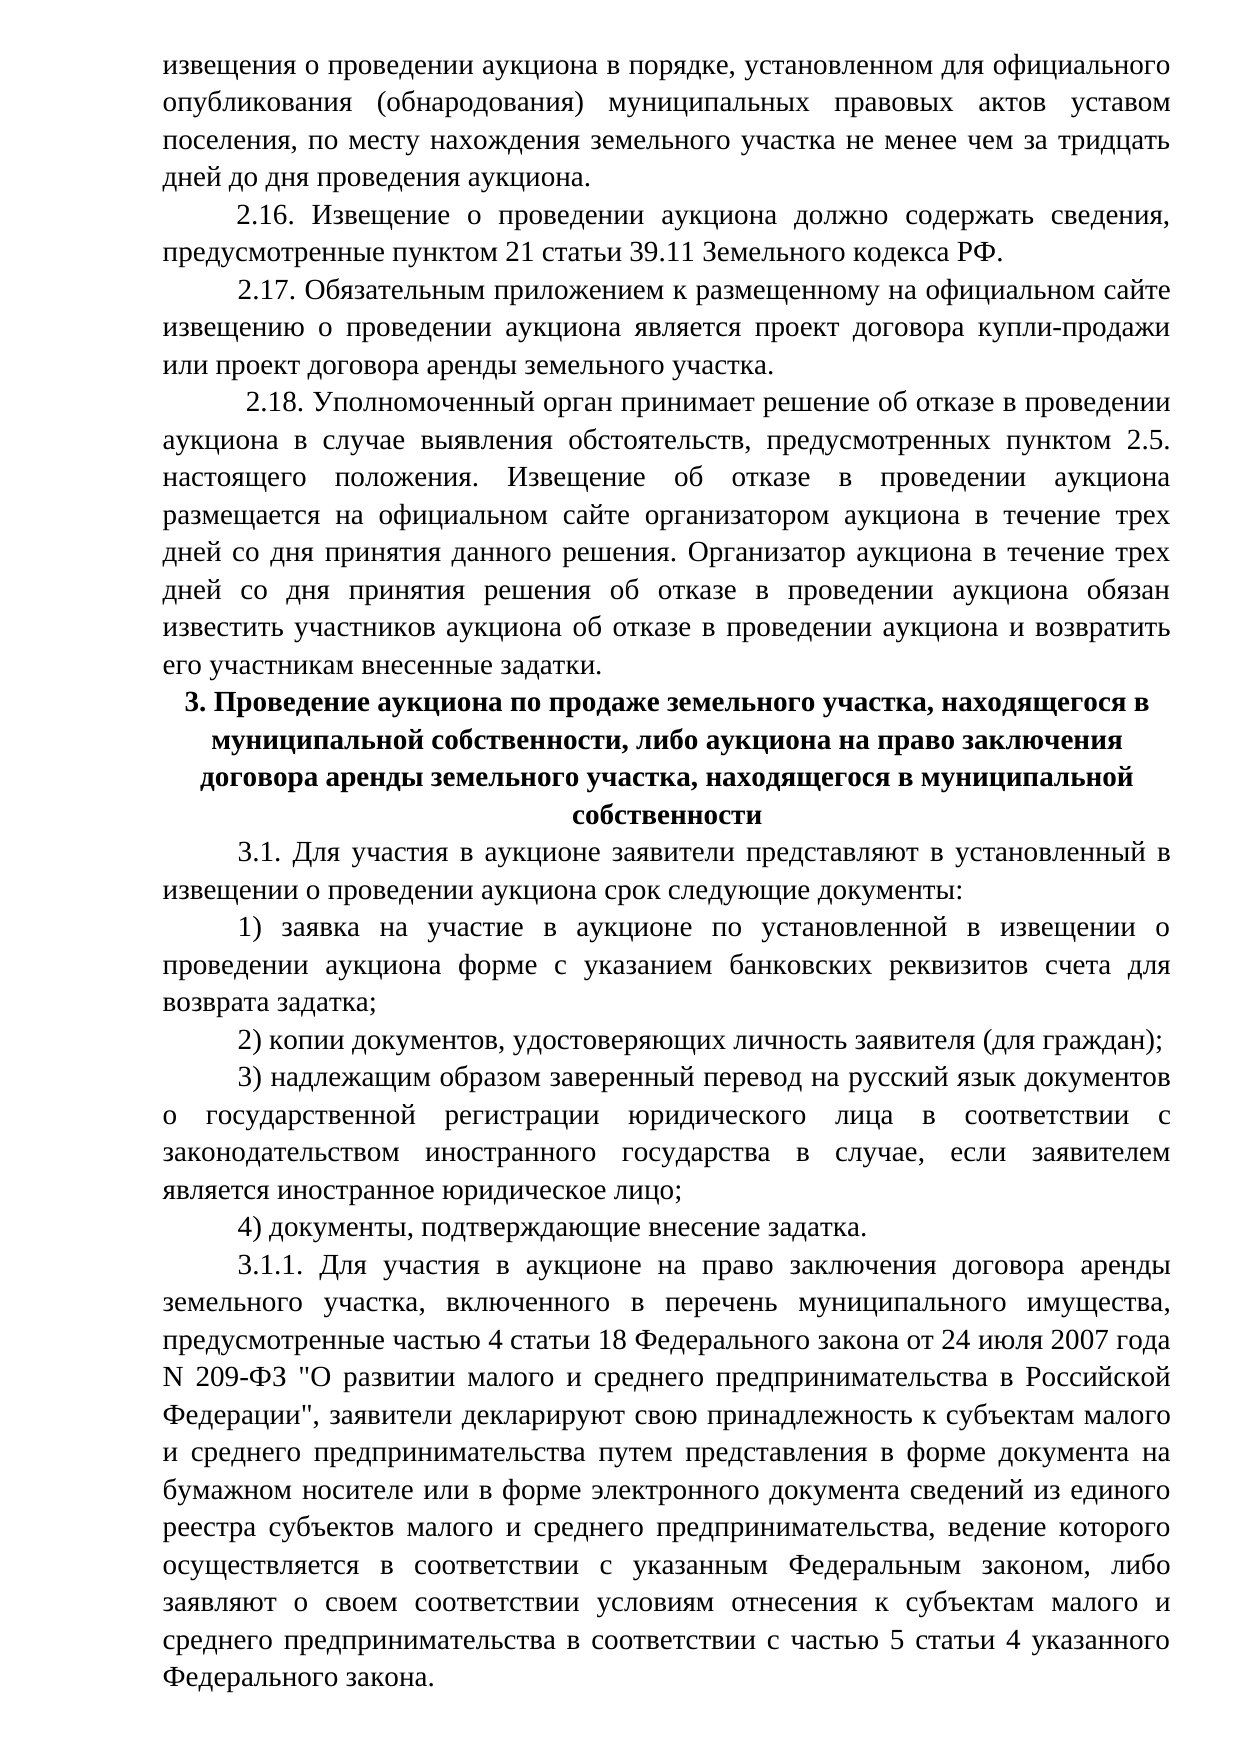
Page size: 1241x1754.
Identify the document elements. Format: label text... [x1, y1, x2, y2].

text 2.16. Извещение о проведении аукциона должно содержать сведения, предусмотренные пунктом 21 статьи 39.11 Земельного кодекса РФ. [162, 194, 1172, 269]
title 3. Проведение аукциона по продаже земельного участка, находящегося в муниципальной собственности, либо аукциона на право заключения договора аренды земельного участка, находящегося в муниципальной собственности [162, 682, 1172, 832]
title 2.17. Обязательным приложением к размещенному на официальном сайте извещению о проведении аукциона является проект договора купли-продажи или проект договора аренды земельного участка. [162, 269, 1172, 382]
text 3) надлежащим образом заверенный перевод на русский язык документов о государственной регистрации юридического лица в соответствии с законодательством иностранного государства в случае, если заявителем является иностранное юридическое лицо; [162, 1057, 1172, 1207]
text 3.1. Для участия в аукционе заявители представляют в установленный в извещении о проведении аукциона срок следующие документы: [162, 832, 1172, 907]
text 1) заявка на участие в аукционе по установленной в извещении о проведении аукциона форме с указанием банковских реквизитов счета для возврата задатка; [162, 907, 1172, 1019]
title 2.18. Уполномоченный орган принимает решение об отказе в проведении аукциона в случае выявления обстоятельств, предусмотренных пунктом 2.5. настоящего положения. Извещение об отказе в проведении аукциона размещается на официальном сайте организатором аукциона в течение трех дней со дня принятия данного решения. Организатор аукциона в течение трех дней со дня принятия решения об отказе в проведении аукциона обязан известить участников аукциона об отказе в проведении аукциона и возвратить его участникам внесенные задатки. [162, 382, 1172, 682]
text 4) документы, подтверждающие внесение задатка. [162, 1207, 1172, 1244]
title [162, 44, 1172, 194]
text 2) копии документов, удостоверяющих личность заявителя (для граждан); [162, 1019, 1172, 1057]
text 3.1.1. Для участия в аукционе на право заключения договора аренды земельного участка, включенного в перечень муниципального имущества, предусмотренные частью 4 статьи 18 Федерального закона от 24 июля 2007 года N 209-ФЗ "О развитии малого и среднего предпринимательства в Российской Федерации", заявители декларируют свою принадлежность к субъектам малого и среднего предпринимательства путем представления в форме документа на бумажном носителе или в форме электронного документа сведений из единого реестра субъектов малого и среднего предпринимательства, ведение которого осуществляется в соответствии с указанным Федеральным законом, либо заявляют о своем соответствии условиям отнесения к субъектам малого и среднего предпринимательства в соответствии с частью 5 статьи 4 указанного Федерального закона. [162, 1244, 1172, 1694]
